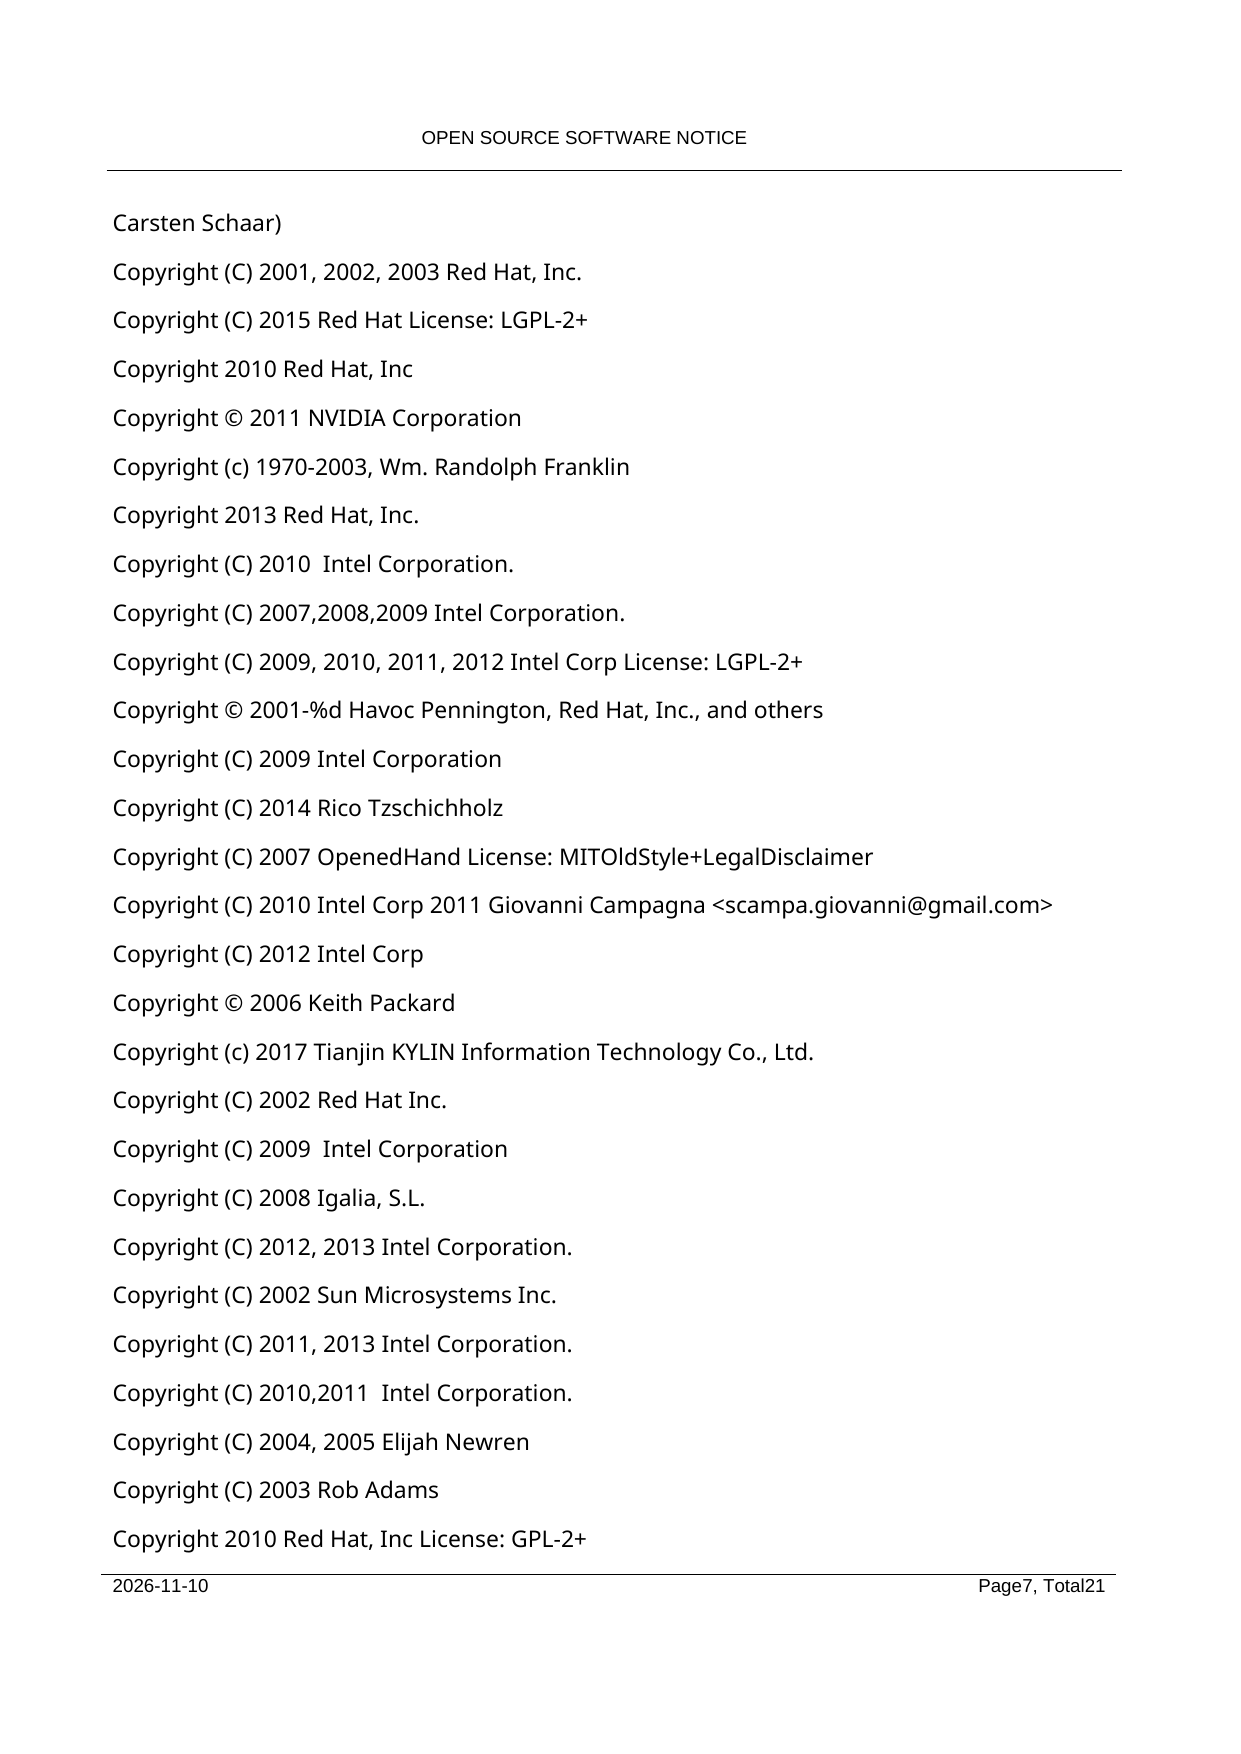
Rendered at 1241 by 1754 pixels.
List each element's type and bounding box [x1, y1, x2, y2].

text [112, 206, 1128, 1555]
